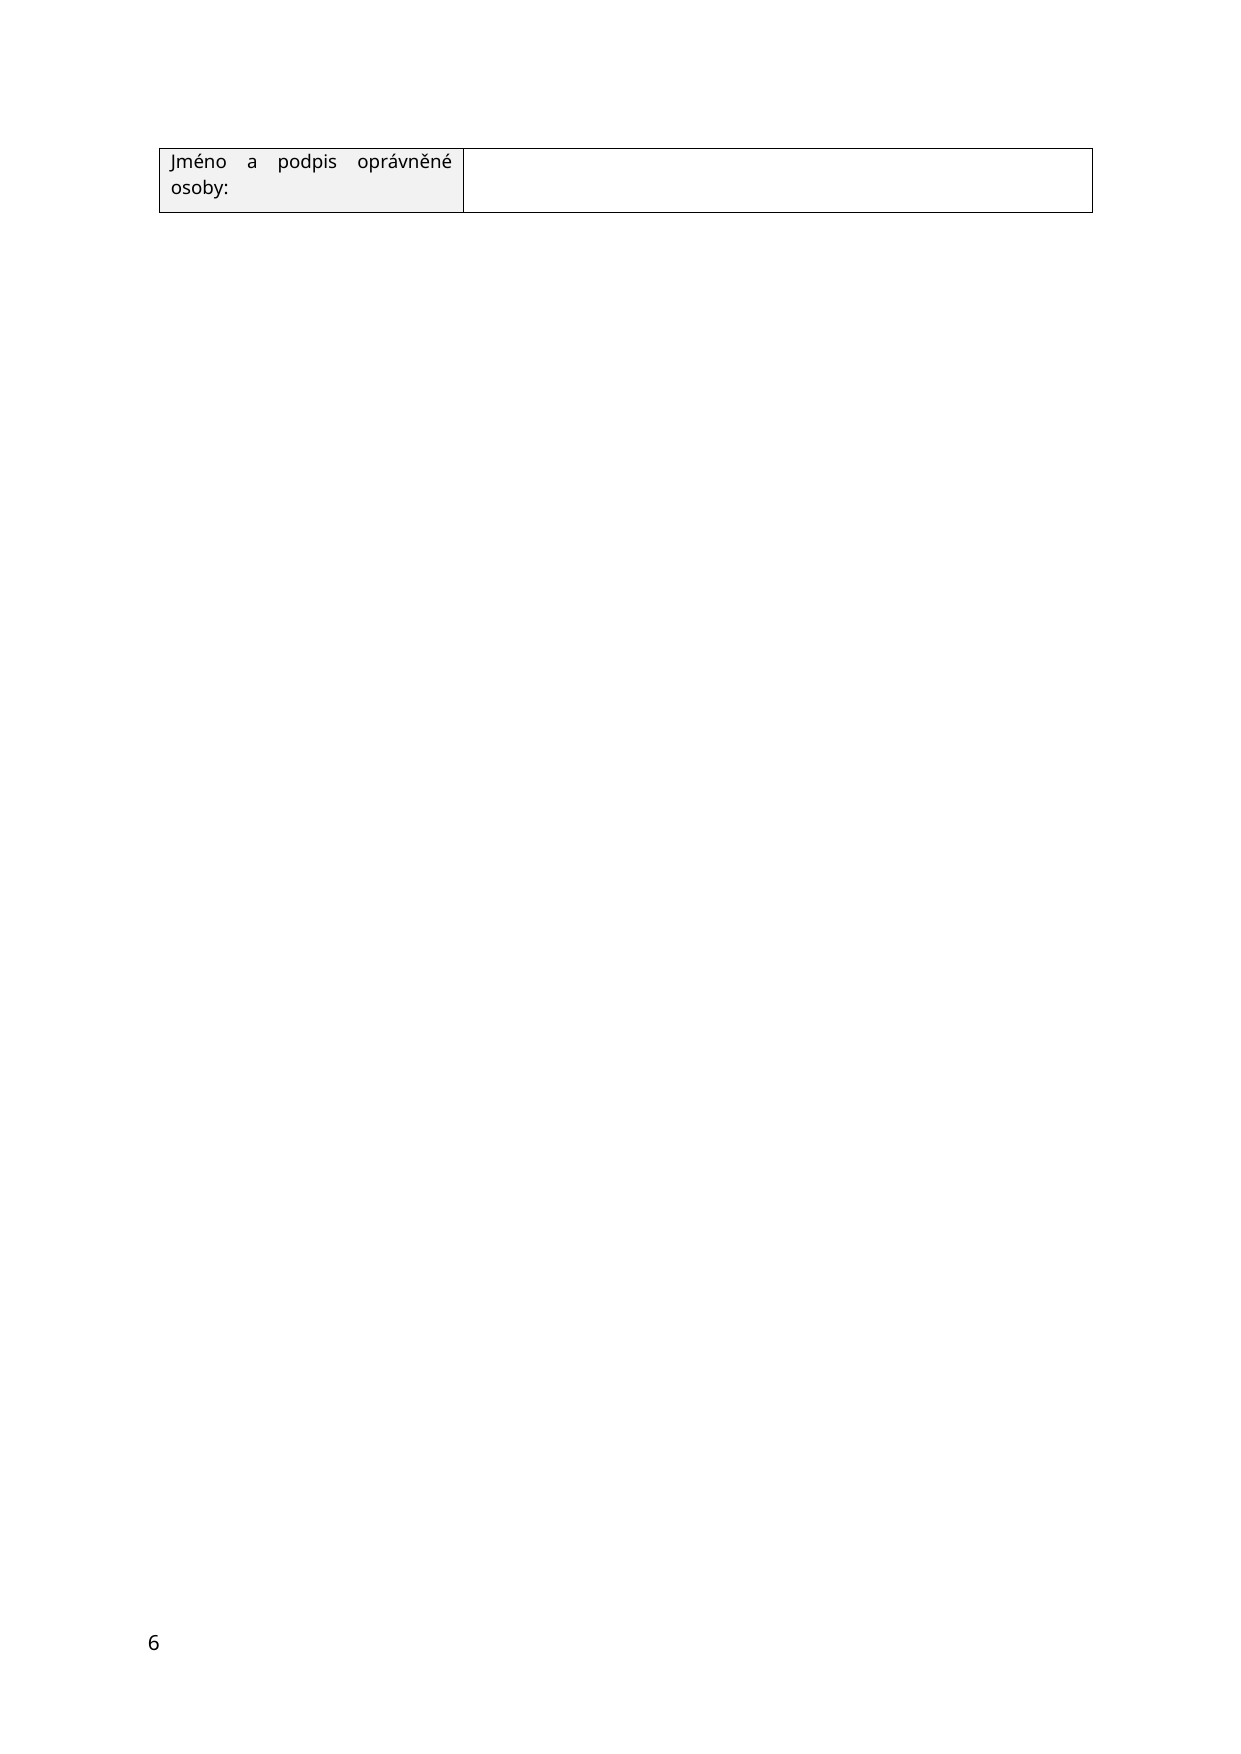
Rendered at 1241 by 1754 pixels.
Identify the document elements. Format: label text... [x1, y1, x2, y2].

table_cell Jméno a podpis oprávněné osoby: [160, 149, 463, 212]
table_cell [464, 149, 1092, 212]
